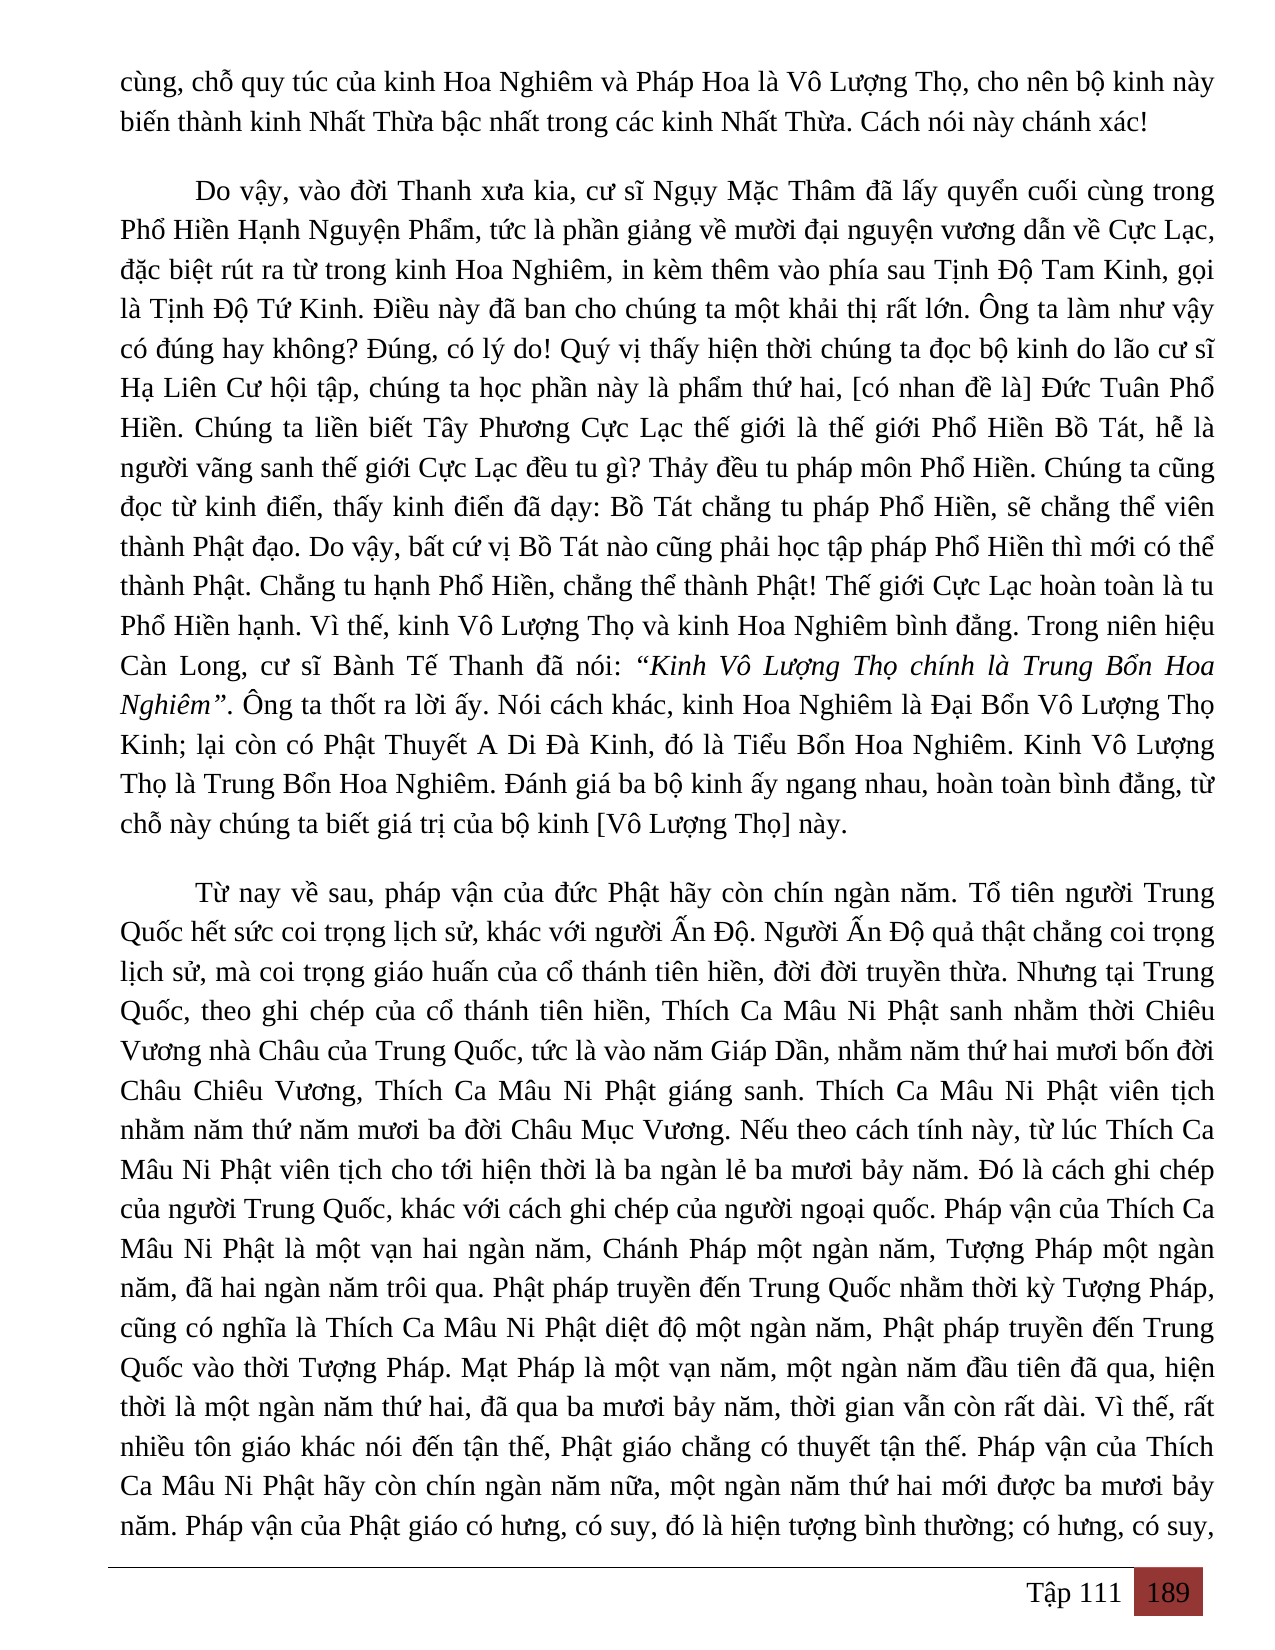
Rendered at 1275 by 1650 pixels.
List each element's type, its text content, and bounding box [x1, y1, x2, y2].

text Do vậy, vào đời Thanh xưa kia, cư sĩ Ngụy Mặc Thâm đã lấy quyển cuối cùng trong Phổ Hiền Hạnh Nguyện Phẩm, tức là phần giảng về mười đại nguyện vương dẫn về Cực Lạc, đặc biệt rút ra từ trong kinh Hoa Nghiêm, in kèm thêm vào phía sau Tịnh Độ Tam Kinh, gọi là Tịnh Độ Tứ Kinh. Điều này đã ban cho chúng ta một khải thị rất lớn. Ông ta làm như vậy có đúng hay không? Đúng, có lý do! Quý vị thấy hiện thời chúng ta đọc bộ kinh do lão cư sĩ Hạ Liên Cư hội tập, chúng ta học phần này là phẩm thứ hai, [có nhan đề là] Đức Tuân Phổ Hiền. Chúng ta liền biết Tây Phương Cực Lạc thế giới là thế giới Phổ Hiền Bồ Tát, hễ là người vãng sanh thế giới Cực Lạc đều tu gì? Thảy đều tu pháp môn Phổ Hiền. Chúng ta cũng đọc từ kinh điển, thấy kinh điển đã dạy: Bồ Tát chẳng tu pháp Phổ Hiền, sẽ chẳng thể viên thành Phật đạo. Do vậy, bất cứ vị Bồ Tát nào cũng phải học tập pháp Phổ Hiền thì mới có thể thành Phật. Chẳng tu hạnh Phổ Hiền, chẳng thể thành Phật! Thế giới Cực Lạc hoàn toàn là tu Phổ Hiền hạnh. Vì thế, kinh Vô Lượng Thọ và kinh Hoa Nghiêm bình đẳng. Trong niên hiệu Càn Long, cư sĩ Bành Tế Thanh đã nói: “Kinh Vô Lượng Thọ chính là Trung Bổn Hoa Nghiêm”. Ông ta thốt ra lời ấy. Nói cách khác, kinh Hoa Nghiêm là Đại Bổn Vô Lượng Thọ Kinh; lại còn có Phật Thuyết A Di Đà Kinh, đó là Tiểu Bổn Hoa Nghiêm. Kinh Vô Lượng Thọ là Trung Bổn Hoa Nghiêm. Đánh giá ba bộ kinh ấy ngang nhau, hoàn toàn bình đẳng, từ chỗ này chúng ta biết giá trị của bộ kinh [Vô Lượng Thọ] này. [120, 168, 1215, 841]
